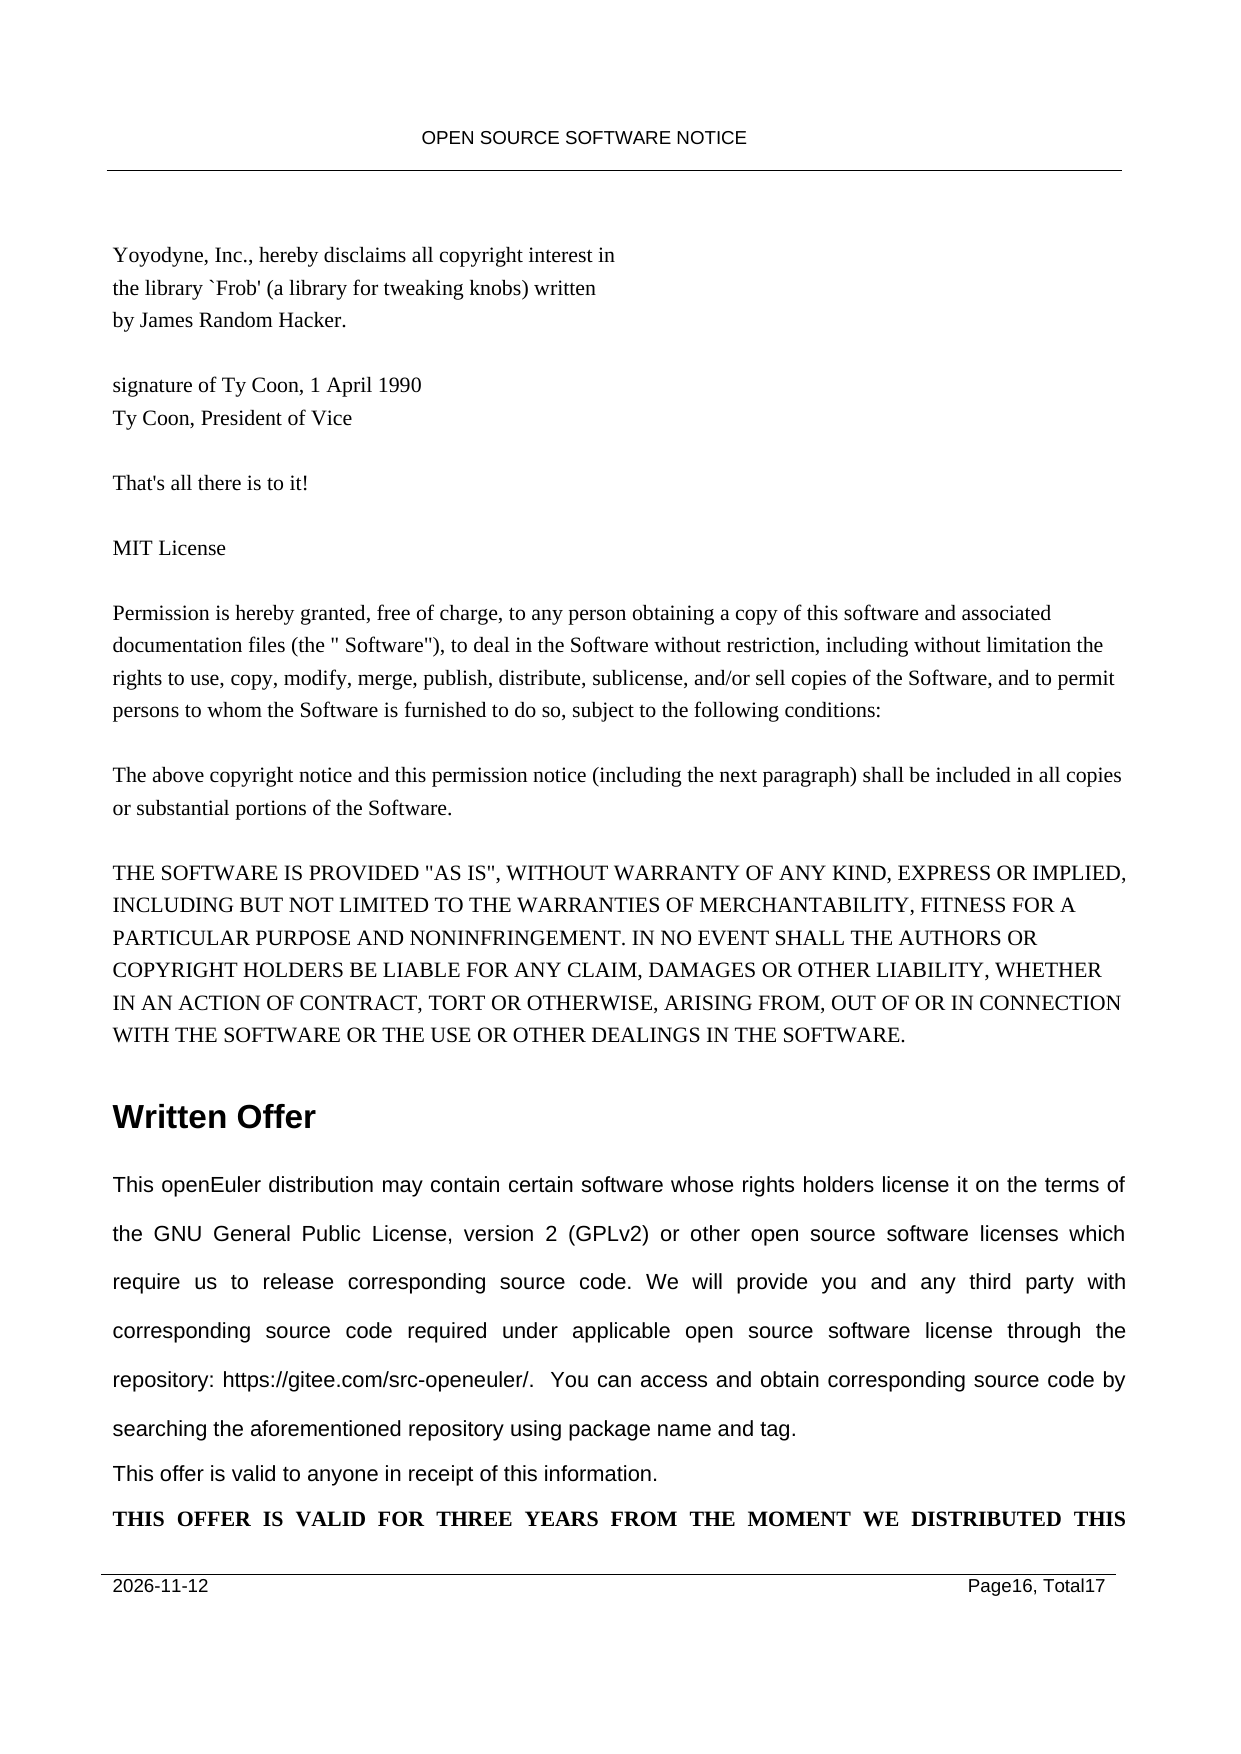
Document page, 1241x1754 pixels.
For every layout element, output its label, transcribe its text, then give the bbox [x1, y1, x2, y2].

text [112, 1502, 1128, 1534]
text Written Offer [112, 1084, 1128, 1149]
text This offer is valid to anyone in receipt of this information. [112, 1457, 1128, 1489]
text This openEuler distribution may contain certain software whose rights holders license it on the terms of the GNU General Public License, version 2 (GPLv2) or other open source software licenses which require us to release corresponding source code. We will provide you and any third party with corresponding source code required under applicable open source software license through the repository: https://gitee.com/src-openeuler/. You can access and obtain corresponding source code by searching the aforementioned repository using package name and tag. [112, 1168, 1128, 1444]
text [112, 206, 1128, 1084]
